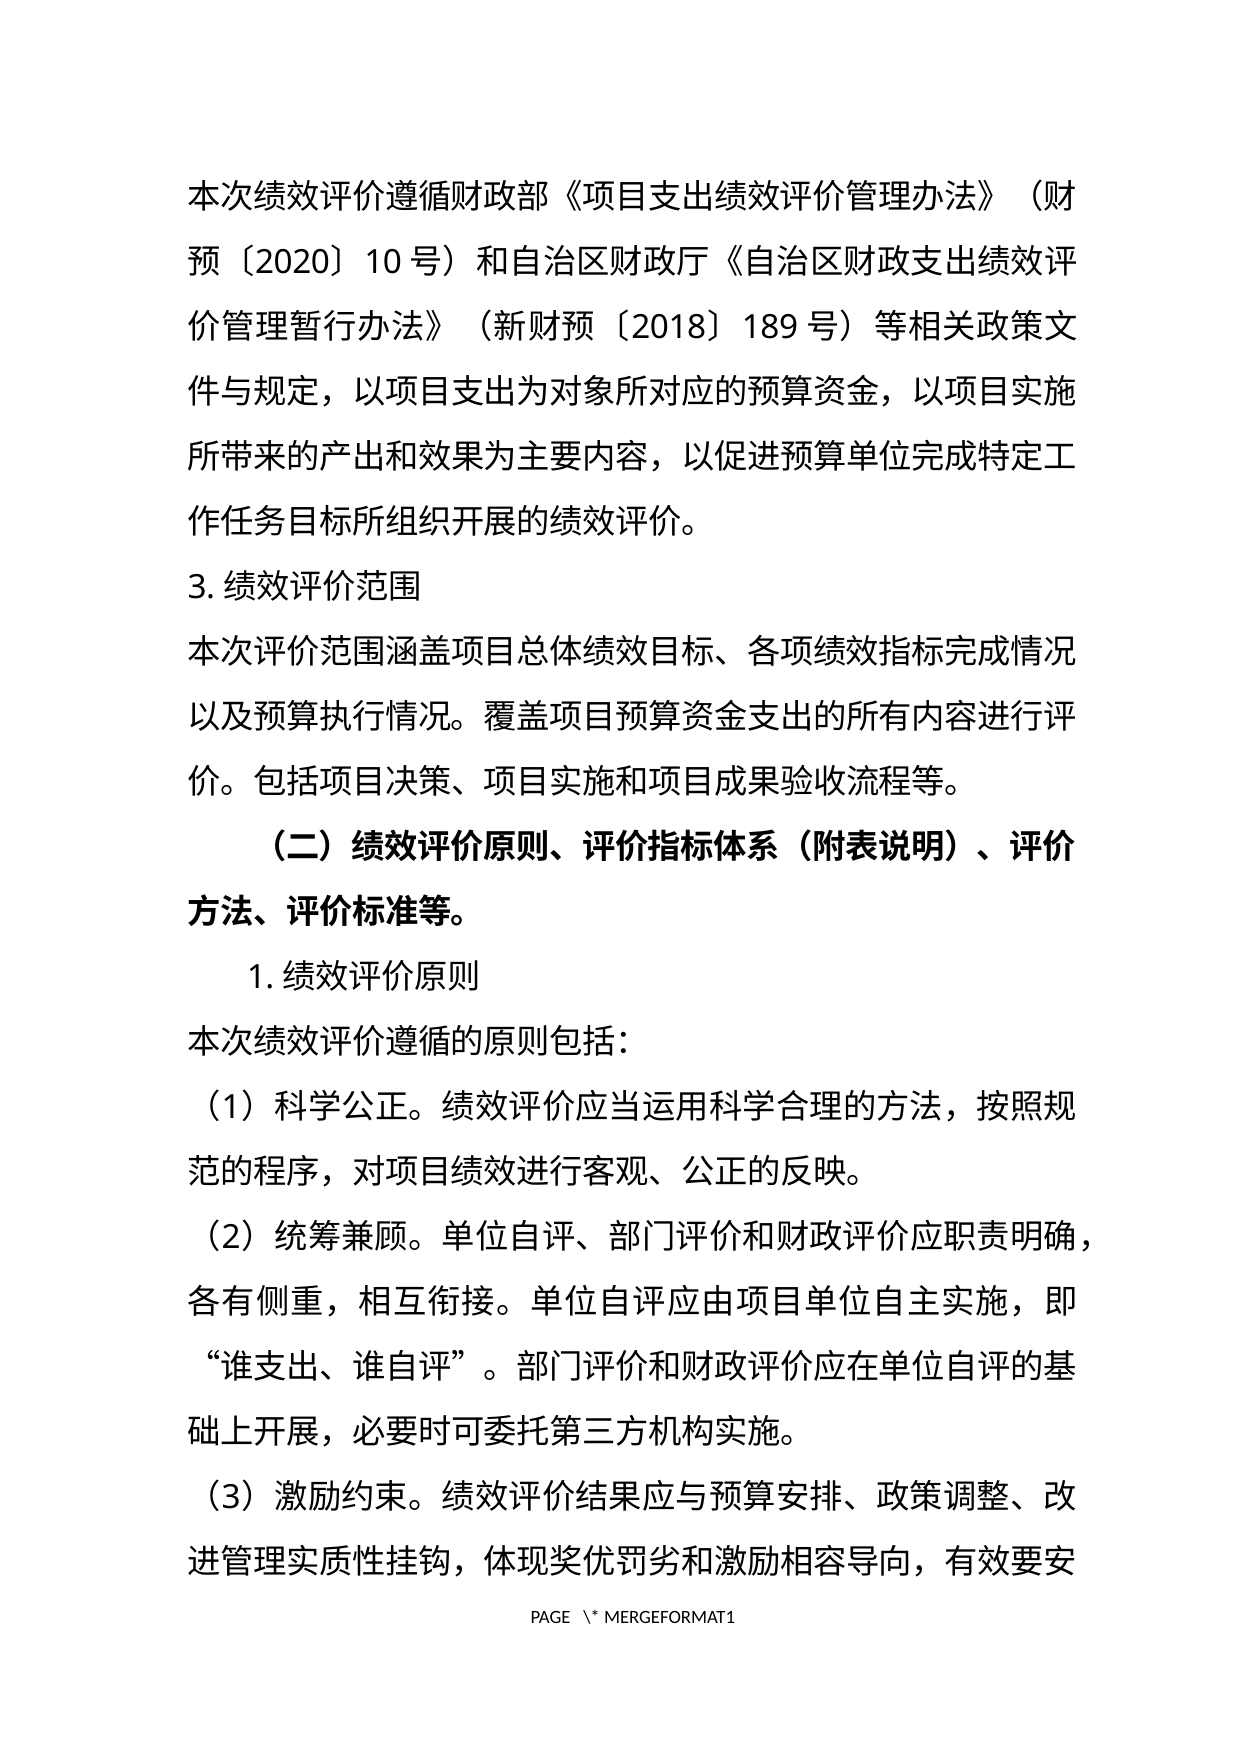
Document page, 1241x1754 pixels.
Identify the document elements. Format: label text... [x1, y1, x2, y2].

text （二）绩效评价原则、评价指标体系（附表说明）、评价方法、评价标准等。 [187, 812, 1078, 942]
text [187, 162, 1078, 812]
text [187, 942, 1078, 1592]
